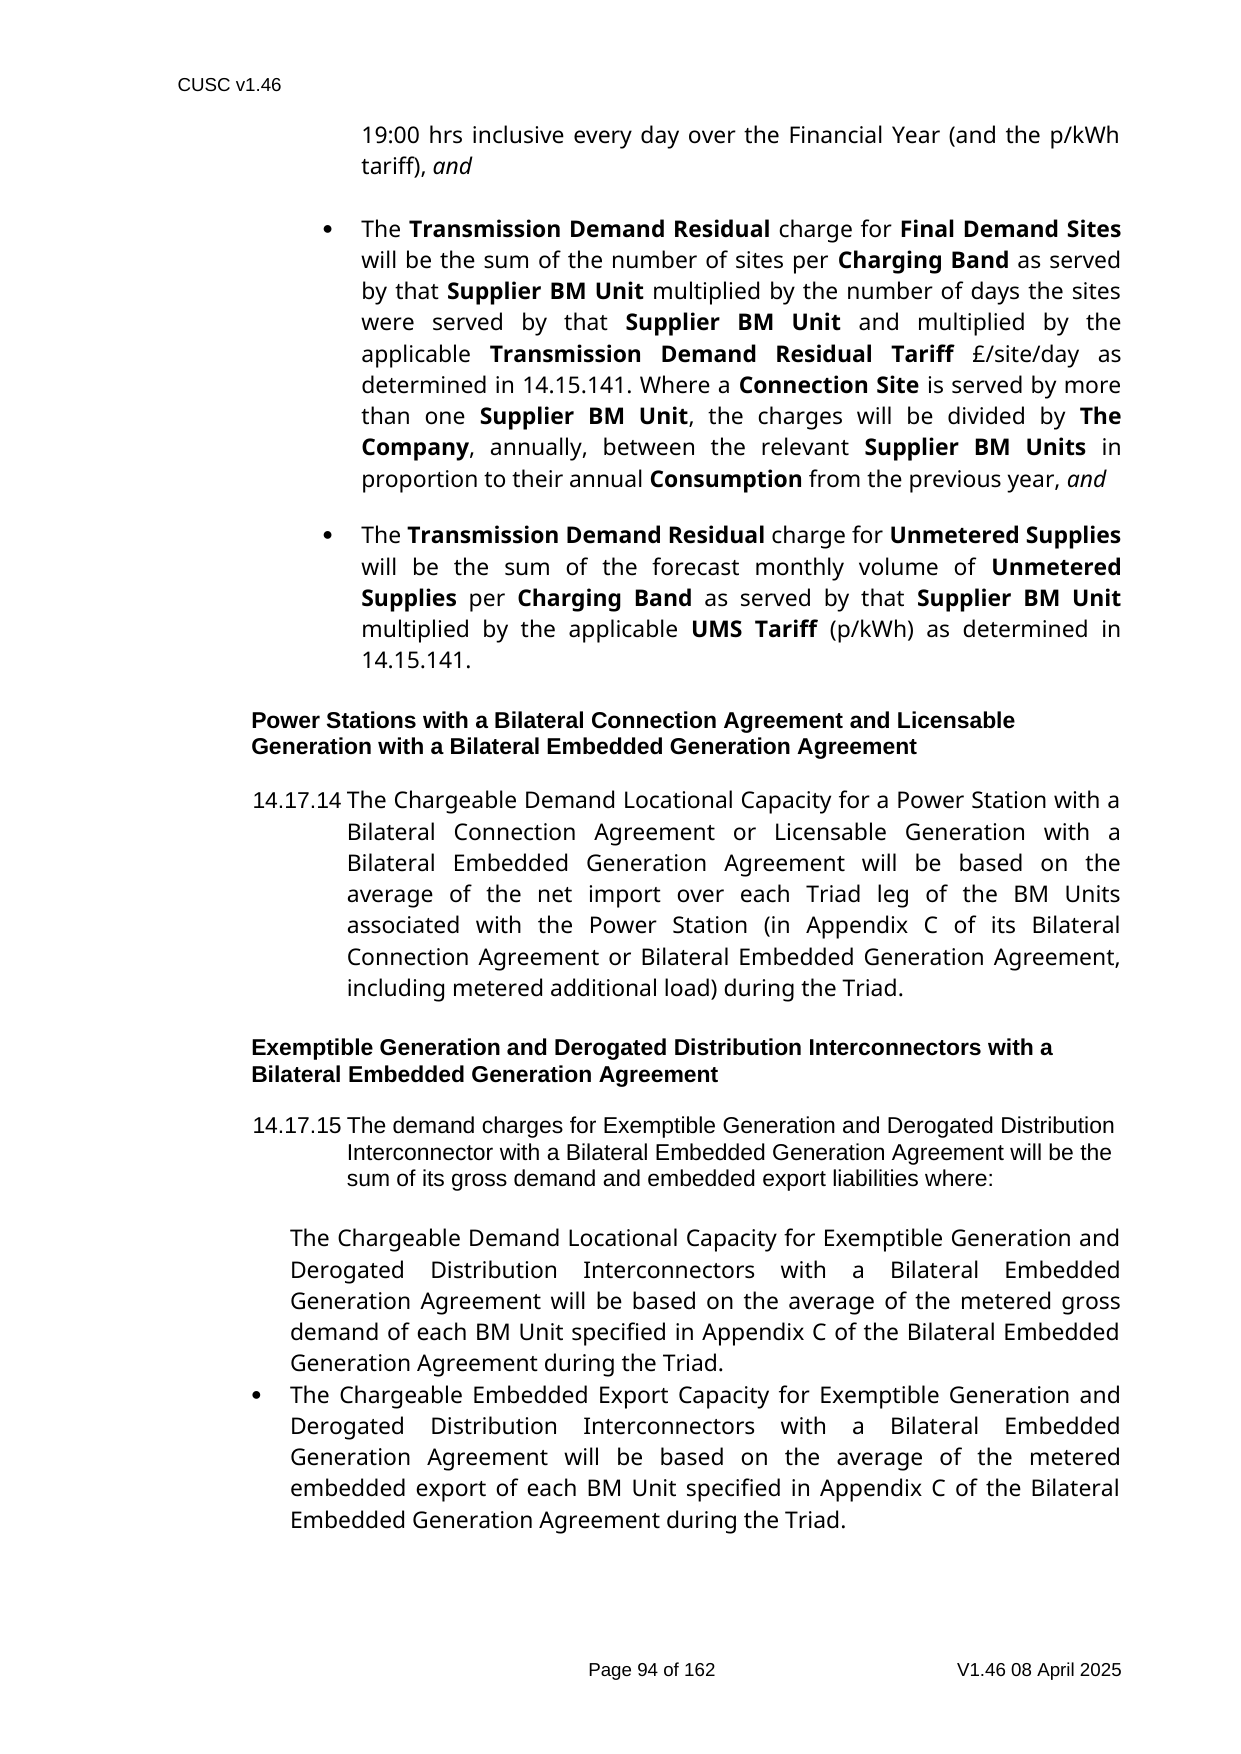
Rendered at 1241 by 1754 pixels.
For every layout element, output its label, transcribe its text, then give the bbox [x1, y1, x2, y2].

subtitle Power Stations with a Bilateral Connection Agreement and Licensable Generation with a Bilateral Embedded Generation Agreement [251, 707, 1121, 759]
list The Transmission Demand Residual charge for Unmetered Supplies will be the sum of the forecast monthly volume of Unmetered Supplies per Charging Band as served by that Supplier BM Unit multiplied by the applicable UMS Tariff (p/kWh) as determined in 14.15.141. [324, 519, 1121, 675]
list The Transmission Demand Residual charge for Final Demand Sites will be the sum of the number of sites per Charging Band as served by that Supplier BM Unit multiplied by the number of days the sites were served by that Supplier BM Unit and multiplied by the applicable Transmission Demand Residual Tariff £/site/day as determined in 14.15.141. Where a Connection Site is served by more than one Supplier BM Unit, the charges will be divided by The Company, annually, between the relevant Supplier BM Units in proportion to their annual Consumption from the previous year, and [324, 212, 1121, 494]
subtitle Exemptible Generation and Derogated Distribution Interconnectors with a Bilateral Embedded Generation Agreement [251, 1034, 1121, 1087]
text The Chargeable Demand Locational Capacity for Exemptible Generation and Derogated Distribution Interconnectors with a Bilateral Embedded Generation Agreement will be based on the average of the metered gross demand of each BM Unit specified in Appendix C of the Bilateral Embedded Generation Agreement during the Triad. [290, 1222, 1121, 1379]
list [324, 119, 1121, 181]
list The Chargeable Embedded Export Capacity for Exemptible Generation and Derogated Distribution Interconnectors with a Bilateral Embedded Generation Agreement will be based on the average of the metered embedded export of each BM Unit specified in Appendix C of the Bilateral Embedded Generation Agreement during the Triad. [252, 1379, 1121, 1535]
list The Chargeable Demand Locational Capacity for a Power Station with a Bilateral Connection Agreement or Licensable Generation with a Bilateral Embedded Generation Agreement will be based on the average of the net import over each Triad leg of the BM Units associated with the Power Station (in Appendix C of its Bilateral Connection Agreement or Bilateral Embedded Generation Agreement, including metered additional load) during the Triad. [252, 784, 1121, 1003]
list The demand charges for Exemptible Generation and Derogated Distribution Interconnector with a Bilateral Embedded Generation Agreement will be the sum of its gross demand and embedded export liabilities where: [252, 1112, 1121, 1191]
